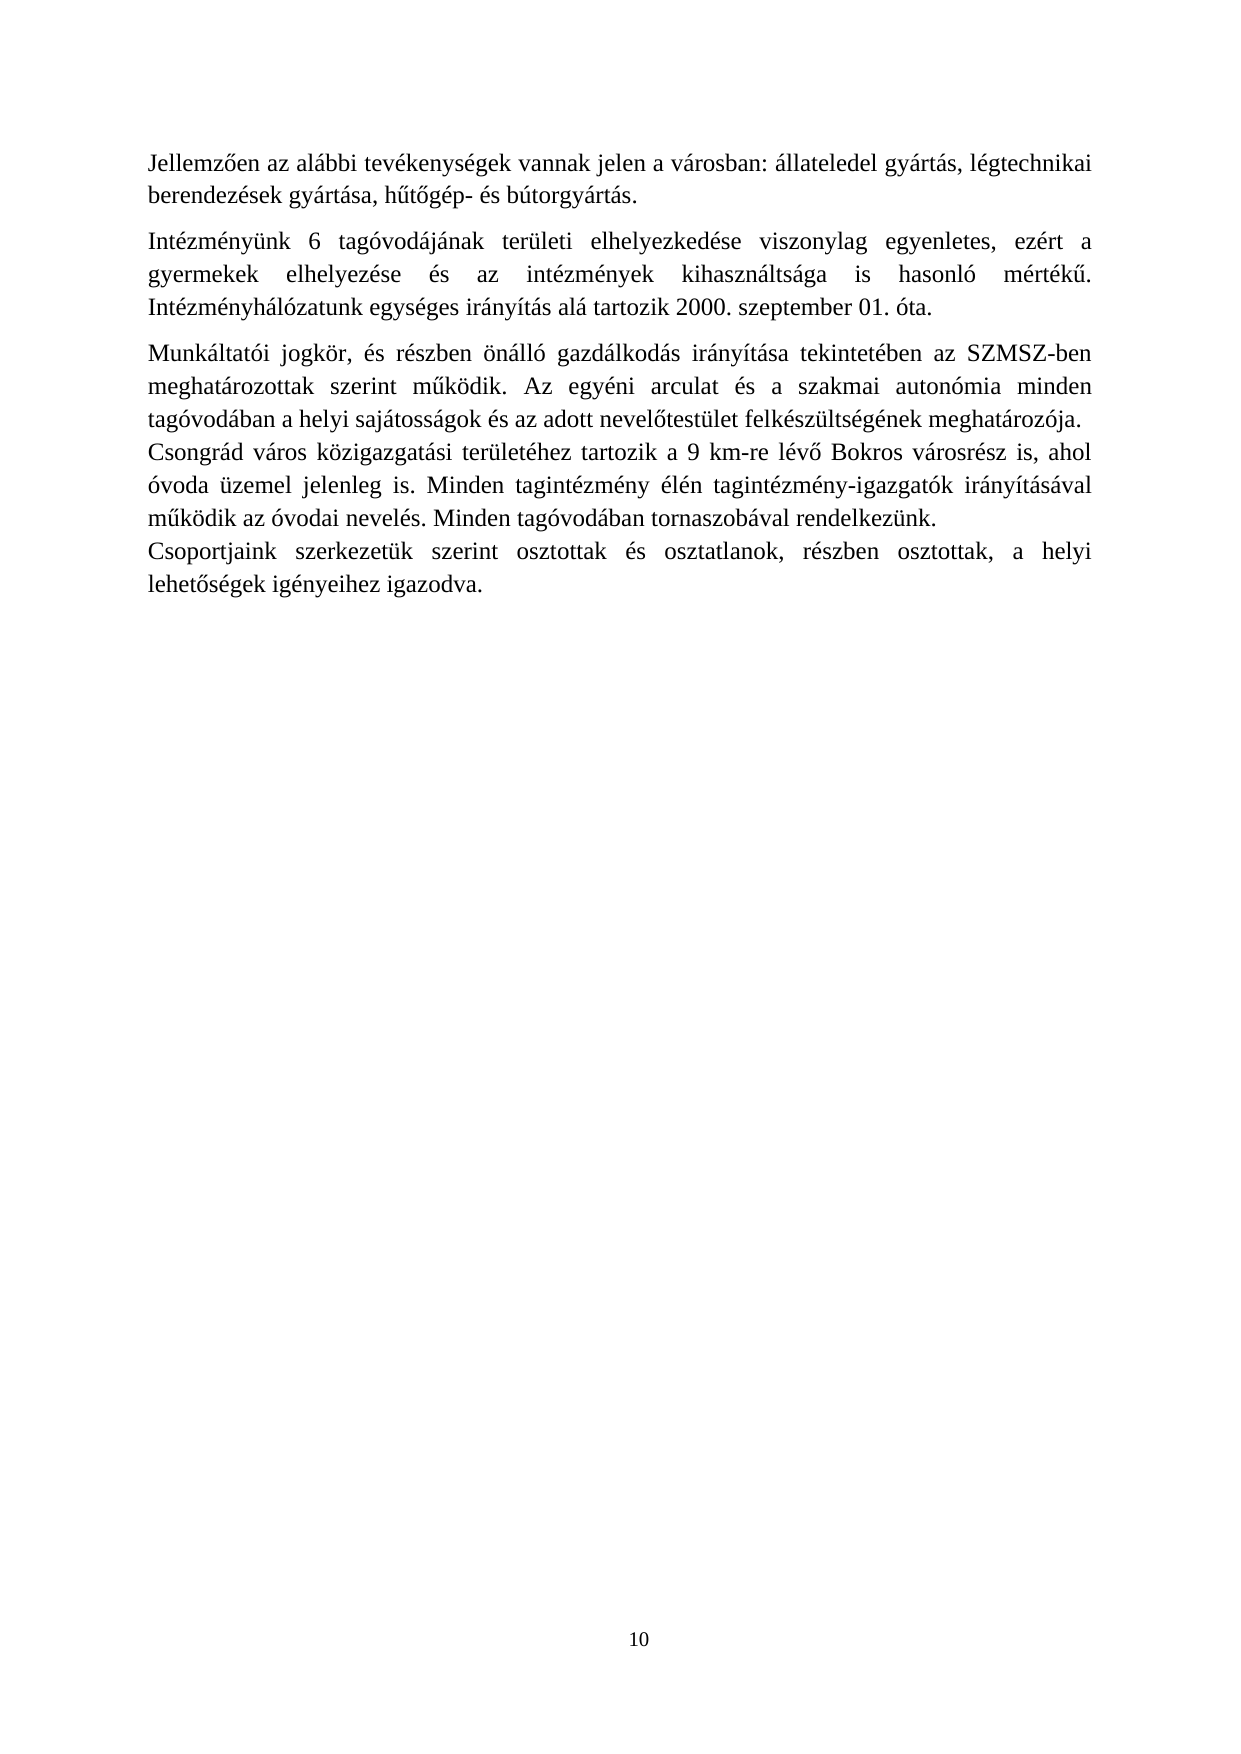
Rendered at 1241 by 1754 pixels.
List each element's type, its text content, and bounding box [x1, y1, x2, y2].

text Intézményünk 6 tagóvodájának területi elhelyezkedése viszonylag egyenletes, ezért a gyermekek elhelyezése és az intézmények kihasználtsága is hasonló mértékű. Intézményhálózatunk egységes irányítás alá tartozik 2000. szeptember 01. óta. [148, 226, 1093, 321]
text Csoportjaink szerkezetük szerint osztottak és osztatlanok, részben osztottak, a helyi lehetőségek igényeihez igazodva. [148, 536, 1093, 598]
text Csongrád város közigazgatási területéhez tartozik a 9 km-re lévő Bokros városrész is, ahol óvoda üzemel jelenleg is. Minden tagintézmény élén tagintézmény-igazgatók irányításával működik az óvodai nevelés. Minden tagóvodában tornaszobával rendelkezünk. [148, 437, 1093, 532]
text Jellemzően az alábbi tevékenységek vannak jelen a városban: állateledel gyártás, légtechnikai berendezések gyártása, hűtőgép- és bútorgyártás. [148, 148, 1093, 209]
text Munkáltatói jogkör, és részben önálló gazdálkodás irányítása tekintetében az SZMSZ-ben meghatározottak szerint működik. Az egyéni arculat és a szakmai autonómia minden tagóvodában a helyi sajátosságok és az adott nevelőtestület felkészültségének meghatározója. [148, 338, 1093, 432]
